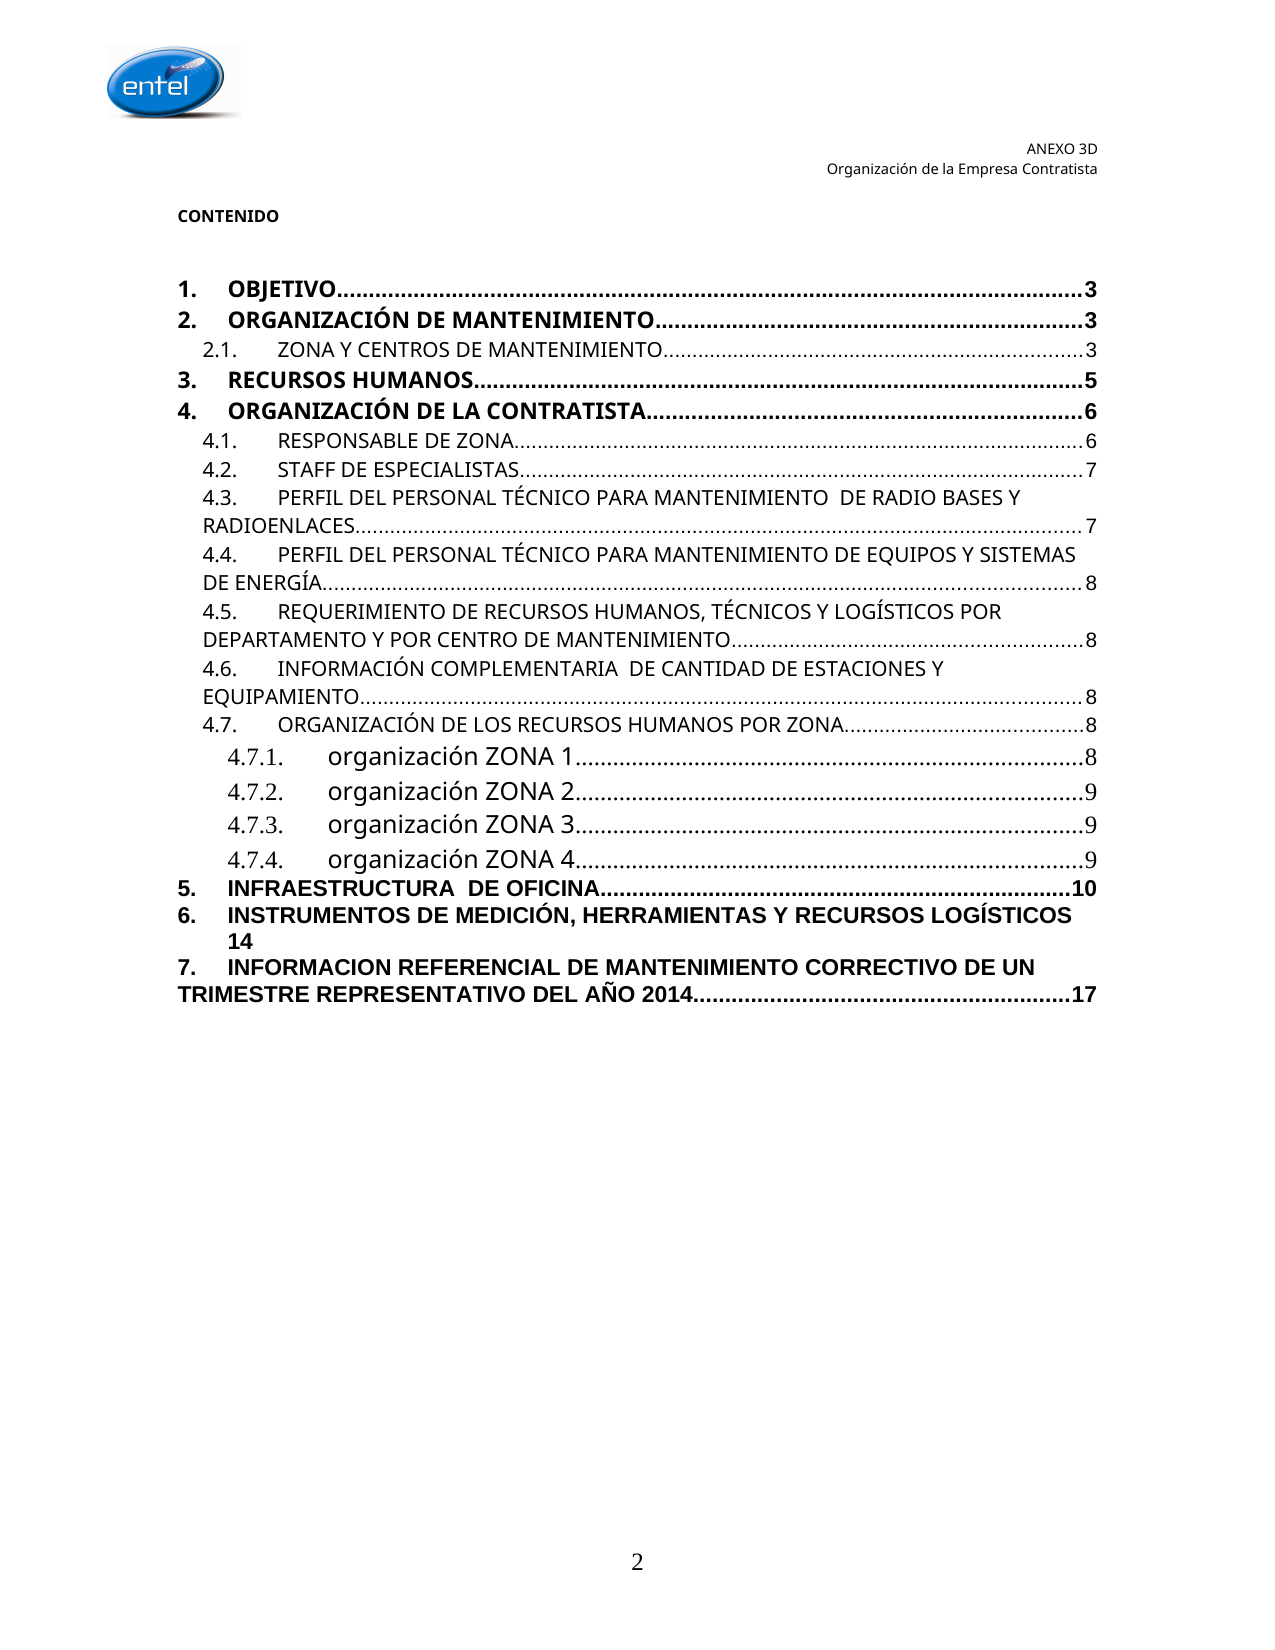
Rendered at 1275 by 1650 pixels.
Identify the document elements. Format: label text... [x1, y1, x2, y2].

text 4.5. requerimiento de recursos humanos, técnicos y logísticos por departamento y por centro de mantenimiento 8 [202, 597, 1098, 654]
text 4.7. organización DE LOS RECURSOS HUMANOS por ZONA 8 [202, 711, 1098, 739]
text 4.1. RESPONsABLE DE zona 6 [202, 426, 1098, 455]
text 7. InFORMACION REFERENCIAL DE MANTENIMIENTO CORRECTIVO DE UN TRIMESTRE REPRESENTATIVO DEL AÑO 2014 17 [177, 954, 1098, 1007]
text 4.3. Perfil del personal técnico para mantenimiento de RADIO BASES y radioenlaces 7 [202, 483, 1098, 540]
text 4. ORGANIZACIÓN DE LA CONTRATISTA 6 [177, 395, 1098, 426]
text 4.7.3. organización ZONA 3 9 [227, 807, 1098, 841]
text 4.6. Información complementaria de cantidad de estaciones y equipamiento 8 [202, 654, 1098, 711]
text 1. OBJETIVO 3 [177, 273, 1098, 304]
text 2.1. ZONA Y Centros de mantenimiento 3 [202, 335, 1098, 364]
text 4.7.1. organización ZONA 1 8 [227, 739, 1098, 773]
text 4.7.4. organización ZONA 4 9 [227, 841, 1098, 875]
picture [106, 45, 242, 119]
text 3. Recursos humanos 5 [177, 364, 1098, 395]
text 2. ORGANIZACIÓN DE MANTENIMIENTO 3 [177, 304, 1098, 335]
text 4.7.2. organización ZONA 2 9 [227, 773, 1098, 807]
text 4.2. STAFF DE ESPECIALISTAS 7 [202, 455, 1098, 483]
text 6. Instrumentos de medición, herramientas y recursos logísticos 14 [177, 902, 1098, 954]
text 5. Infraestructura de oficina 10 [177, 875, 1098, 902]
text 4.4. PERFIL DEL PERSONAL TÉCNICO PARA MANTENIMIENTO DE EQUIPOS Y SISTEMAS DE ENERGÍA 8 [202, 540, 1098, 597]
subtitle CONTENIDO [177, 205, 1098, 227]
